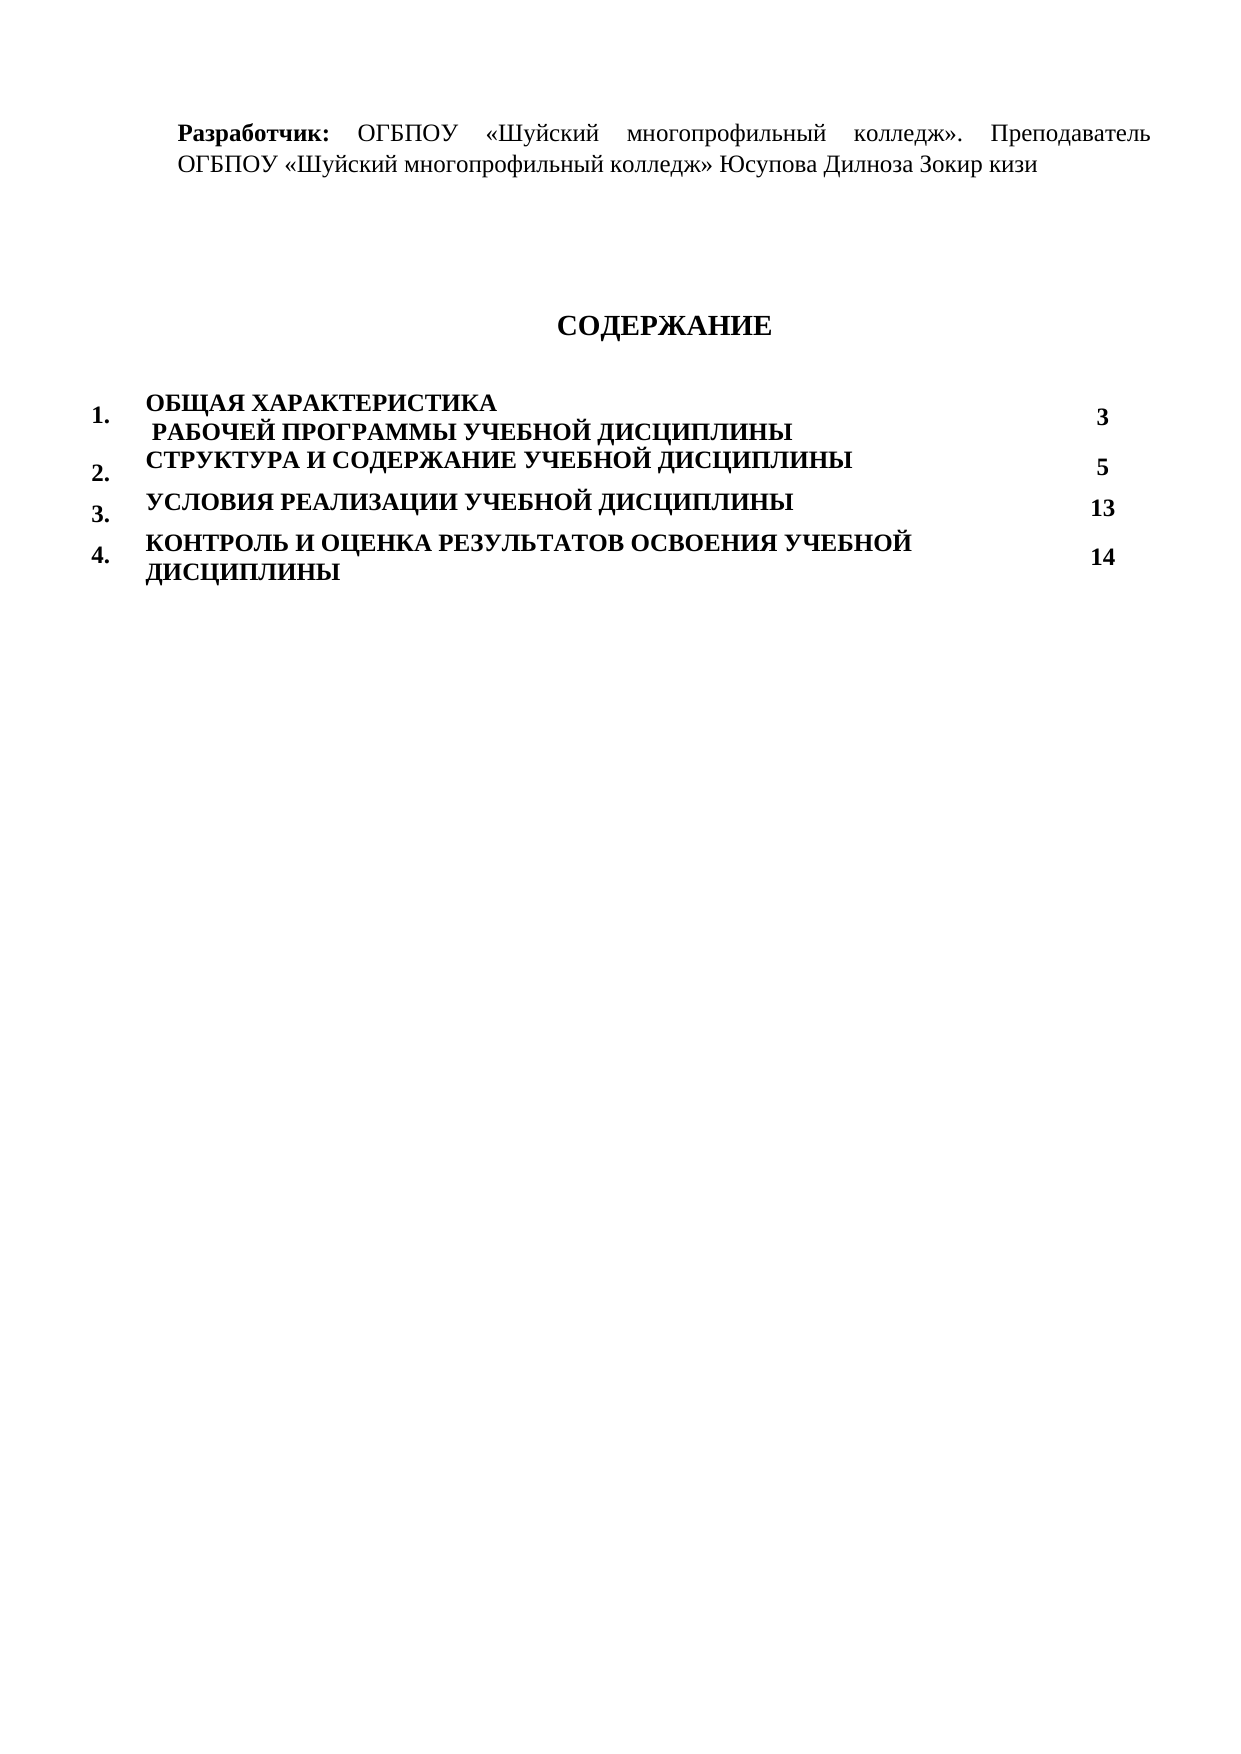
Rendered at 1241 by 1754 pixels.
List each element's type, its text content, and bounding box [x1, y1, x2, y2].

table_cell 2. [67, 446, 134, 487]
table_cell КОНТРОЛЬ И ОЦЕНКА РЕЗУЛЬТАТОВ ОСВОЕНИЯ УЧЕБНОЙ ДИСЦИПЛИНЫ [134, 528, 1053, 586]
table_cell 5 [1053, 446, 1152, 487]
table_cell 4. [67, 528, 134, 586]
table_header 1. [67, 388, 134, 446]
table_header ОБЩАЯ ХАРАКТЕРИСТИКА РАБОЧЕЙ ПРОГРАММЫ УЧЕБНОЙ ДИСЦИПЛИНЫ [134, 388, 1053, 446]
table_cell СТРУКТУРА И СОДЕРЖАНИЕ УЧЕБНОЙ ДИСЦИПЛИНЫ [134, 446, 1053, 487]
table_cell 3. [67, 487, 134, 528]
text Разработчик: ОГБПОУ «Шуйский многопрофильный колледж». Преподаватель ОГБПОУ «Шуйский многопрофильный колледж» Юсупова Дилноза Зокир кизи [177, 118, 1152, 178]
table_cell УСЛОВИЯ РЕАЛИЗАЦИИ УЧЕБНОЙ ДИСЦИПЛИНЫ [134, 487, 1053, 528]
text СОДЕРЖАНИЕ [177, 308, 1152, 342]
table_cell 13 [1053, 487, 1152, 528]
table_cell 14 [1053, 528, 1152, 586]
table_header 3 [1053, 388, 1152, 446]
